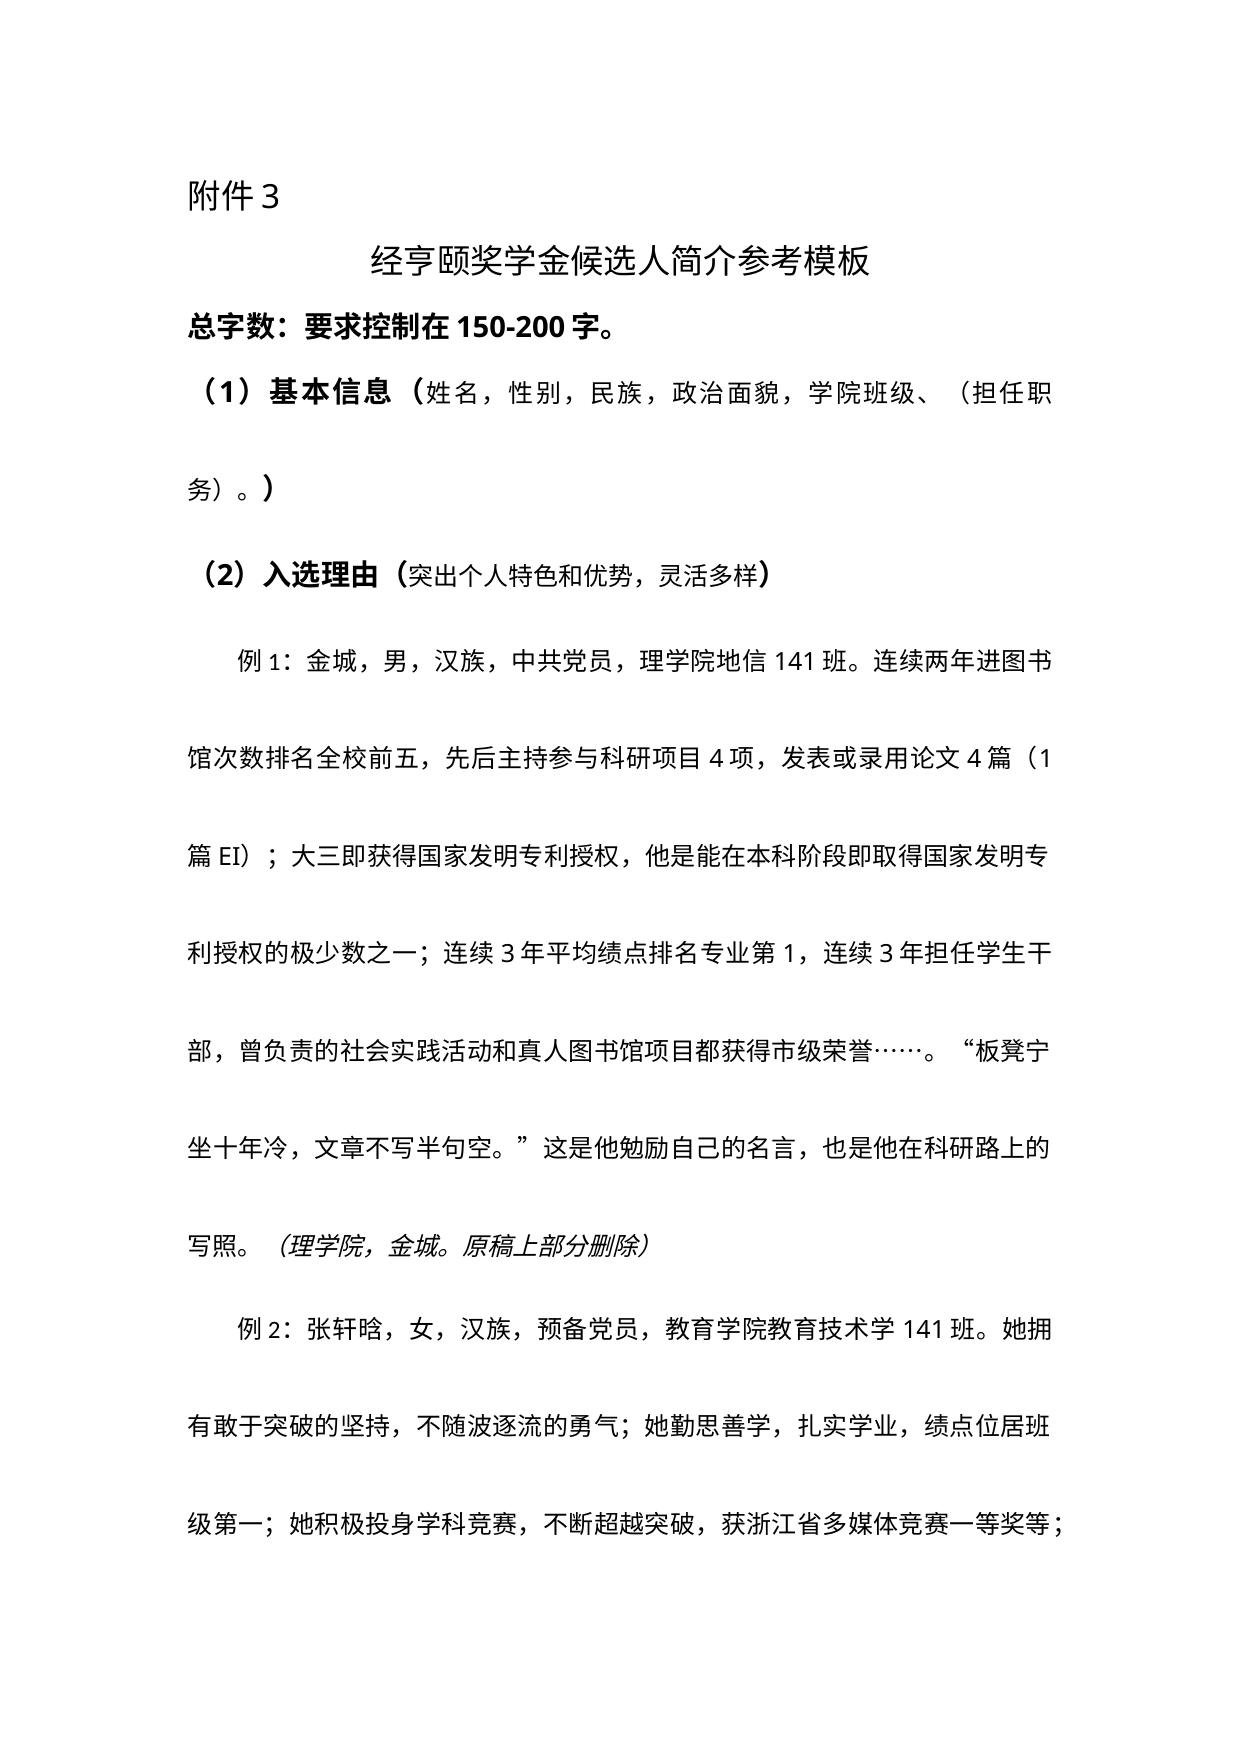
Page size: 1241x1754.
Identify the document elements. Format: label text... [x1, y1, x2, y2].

text 经亨颐奖学金候选人简介参考模板 [187, 227, 1053, 292]
text （2）入选理由（突出个人特色和优势，灵活多样） [187, 541, 1053, 606]
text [187, 1295, 1053, 1555]
text 附件3 [187, 162, 1053, 227]
text （1）基本信息（姓名，性别，民族，政治面貌，学院班级、（担任职务）。） [187, 357, 1053, 519]
text 例1：金城，男，汉族，中共党员，理学院地信141班。连续两年进图书馆次数排名全校前五，先后主持参与科研项目4项，发表或录用论文4篇（1篇EI）；大三即获得国家发明专利授权，他是能在本科阶段即取得国家发明专利授权的极少数之一；连续3年平均绩点排名专业第1，连续3年担任学生干部，曾负责的社会实践活动和真人图书馆项目都获得市级荣誉……。“板凳宁坐十年冷，文章不写半句空。”这是他勉励自己的名言，也是他在科研路上的写照。（理学院，金城。原稿上部分删除） [187, 627, 1053, 1277]
text 总字数：要求控制在150-200字。 [187, 292, 1053, 357]
